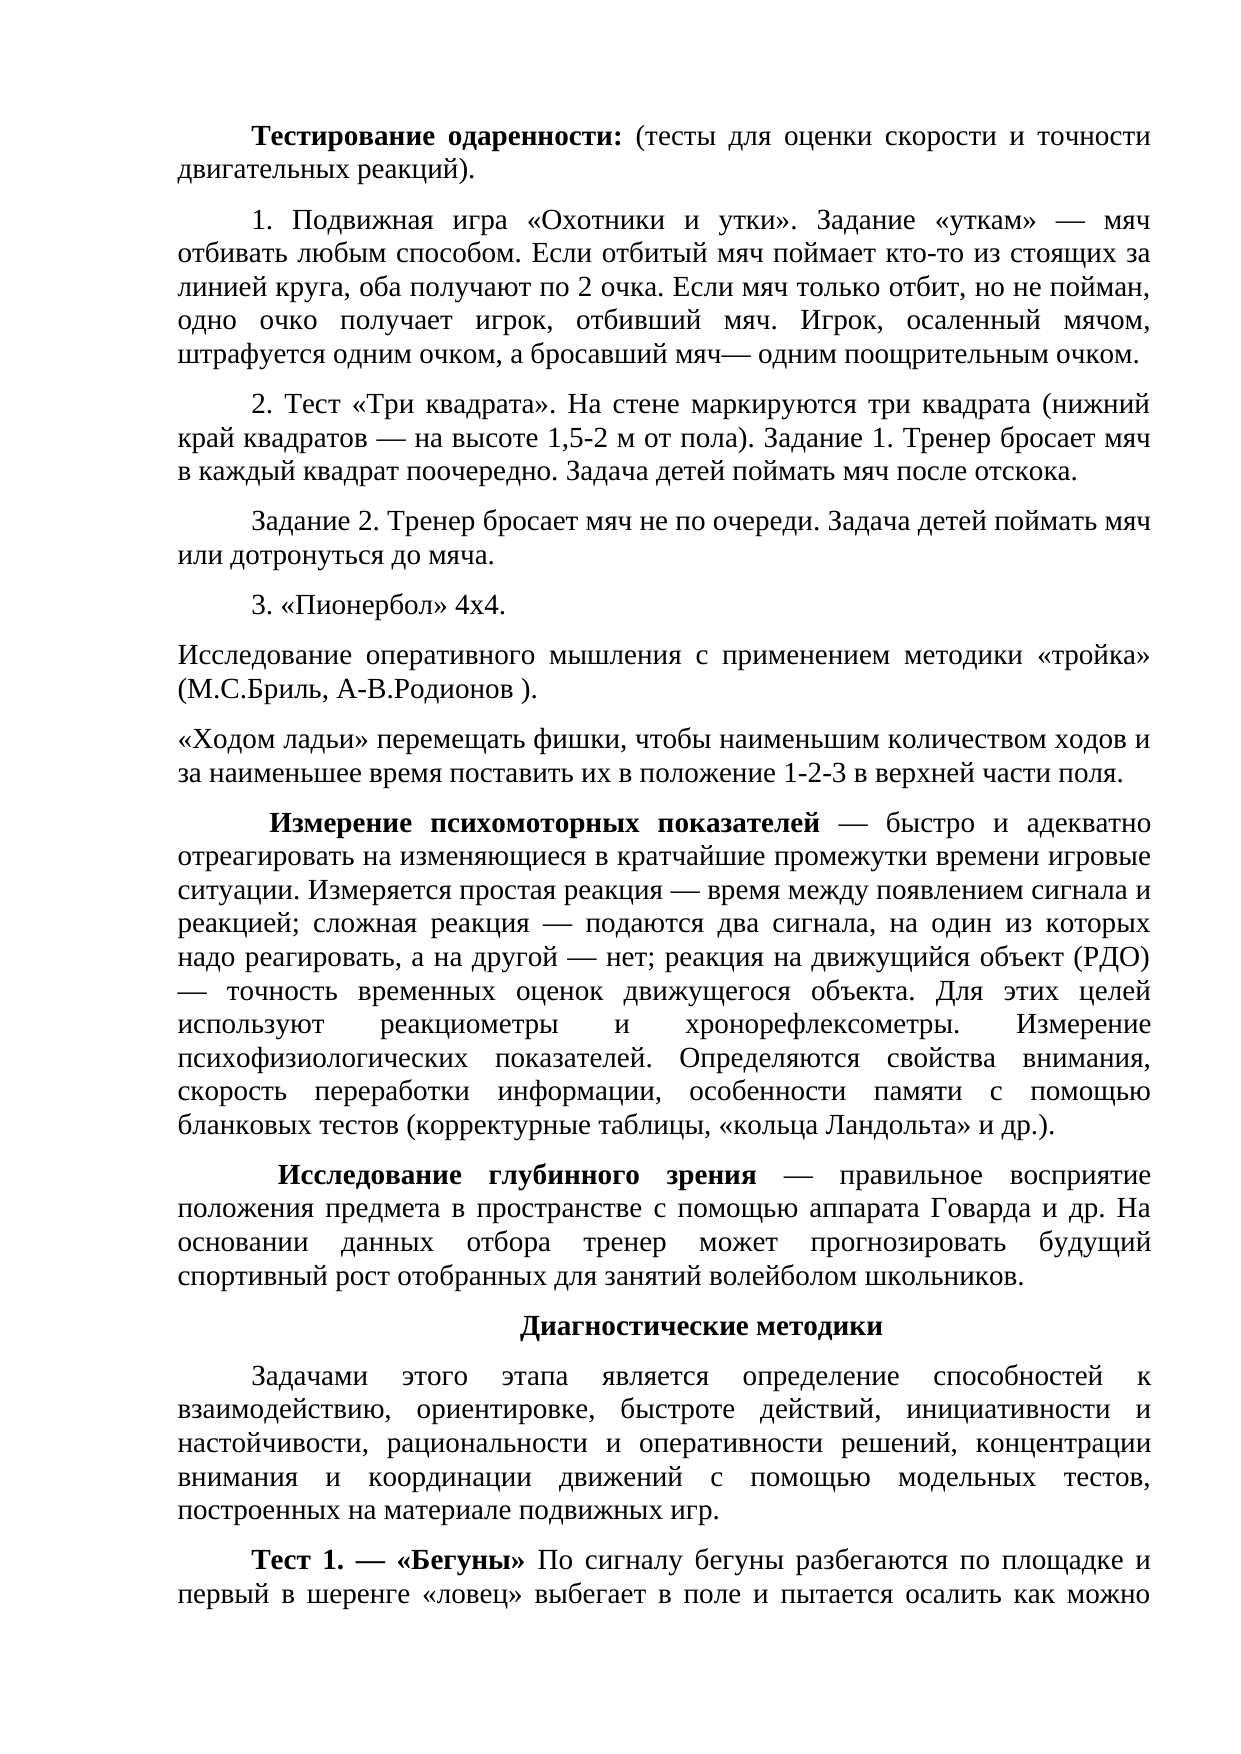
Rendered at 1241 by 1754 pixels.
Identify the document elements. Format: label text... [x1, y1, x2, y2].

text Измерение психомоторных показателей — быстро и адекватно отреагировать на изменяющиеся в кратчайшие промежутки времени игровые ситуации. Измеряется простая реакция — время между появлением сигнала и реакцией; сложная реакция — подаются два сигнала, на один из которых надо реагировать, а на другой — нет; реакция на движущийся объект (РДО) — точность временных оценок движущегося объекта. Для этих целей используют реакциометры и хронорефлексометры. Измерение психофизиологических показателей. Определяются свойства внимания, скорость переработки информации, особенности памяти с помощью бланковых тестов (корректурные таблицы, «кольца Ландольта» и др.). [177, 805, 1152, 1140]
text Задание 2. Тренер бросает мяч не по очереди. Задача детей поймать мяч или дотронуться до мяча. [177, 503, 1152, 571]
text 3. «Пионербол» 4х4. [177, 587, 1152, 621]
text 2. Тест «Три квадрата». На стене маркируются три квадрата (нижний край квадратов — на высоте 1,5-2 м от пола). Задание 1. Тренер бросает мяч в каждый квадрат поочередно. Задача детей поймать мяч после отскока. [177, 386, 1152, 487]
text 1. Подвижная игра «Охотники и утки». Задание «уткам» — мяч отбивать любым способом. Если отбитый мяч поймает кто-то из стоящих за линией круга, оба получают по 2 очка. Если мяч только отбит, но не пойман, одно очко получает игрок, отбивший мяч. Игрок, осаленный мячом, штрафуется одним очком, а бросавший мяч— одним поощрительным очком. [177, 202, 1152, 369]
text «Ходом ладьи» перемещать фишки, чтобы наименьшим количеством ходов и за наименьшее время поставить их в положение 1-2-3 в верхней части поля. [177, 721, 1152, 788]
text Исследование оперативного мышления с применением методики «тройка» (М.С.Бриль, А-В.Родионов ). [177, 637, 1152, 704]
text Задачами этого этапа является определение способностей к взаимодействию, ориентировке, быстроте действий, инициативности и настойчивости, рациональности и оперативности решений, концентрации внимания и координации движений с помощью модельных тестов, построенных на материале подвижных игр. [177, 1358, 1152, 1526]
text Диагностические методики [177, 1308, 1152, 1341]
text Исследование глубинного зрения — правильное восприятие положения предмета в пространстве с помощью аппарата Говарда и др. На основании данных отбора тренер может прогнозировать будущий спортивный рост отобранных для занятий волейболом школьников. [177, 1157, 1152, 1291]
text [177, 1542, 1152, 1609]
text Тестирование одаренности: (тесты для оценки скорости и точности двигательных реакций). [177, 118, 1152, 185]
